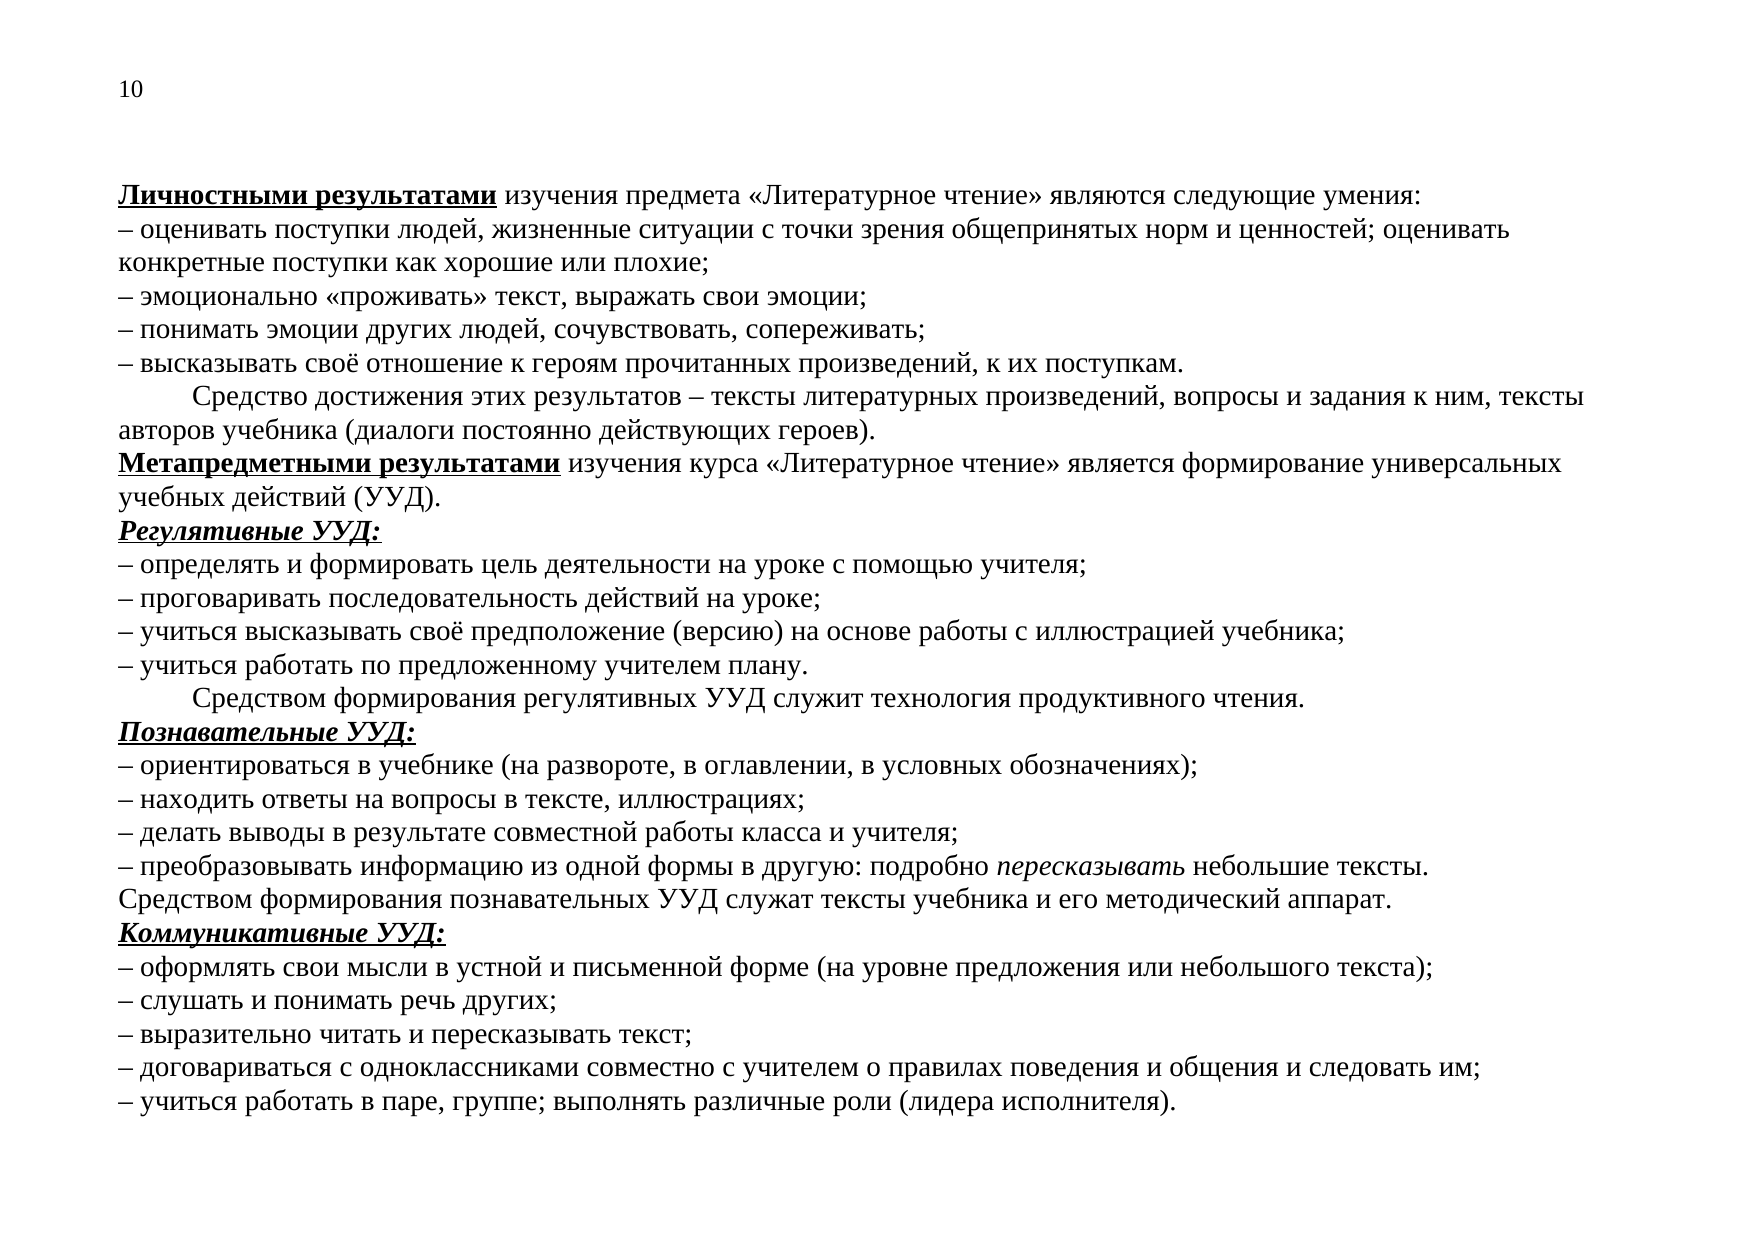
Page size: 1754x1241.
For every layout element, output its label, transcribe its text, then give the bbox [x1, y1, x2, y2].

text – высказывать своё отношение к героям прочитанных произведений, к их поступкам. [118, 345, 1636, 378]
text – выразительно читать и пересказывать текст; [118, 1016, 1636, 1049]
text – определять и формировать цель деятельности на уроке с помощью учителя; [118, 546, 1636, 580]
text – учиться высказывать своё предположение (версию) на основе работы с иллюстрацией учебника; [118, 613, 1636, 647]
text – договариваться с одноклассниками совместно с учителем о правилах поведения и общения и следовать им; [118, 1049, 1636, 1083]
text – находить ответы на вопросы в тексте, иллюстрациях; [118, 781, 1636, 814]
text – оформлять свои мысли в устной и письменной форме (на уровне предложения или небольшого текста); [118, 949, 1636, 982]
text Коммуникативные УУД: [118, 915, 1636, 949]
text Познавательные УУД: [118, 714, 1636, 747]
text – учиться работать в паре, группе; выполнять различные роли (лидера исполнителя). [118, 1083, 1636, 1116]
text – преобразовывать информацию из одной формы в другую: подробно пересказывать небольшие тексты. [118, 848, 1636, 882]
text – проговаривать последовательность действий на уроке; [118, 580, 1636, 613]
text Личностными результатами изучения предмета «Литературное чтение» являются следующие умения: [118, 177, 1636, 211]
text – эмоционально «проживать» текст, выражать свои эмоции; [118, 278, 1636, 311]
text – учиться работать по предложенному учителем плану. [118, 647, 1636, 680]
text Регулятивные УУД: [118, 513, 1636, 546]
text – делать выводы в результате совместной работы класса и учителя; [118, 814, 1636, 848]
text Средство достижения этих результатов – тексты литературных произведений, вопросы и задания к ним, тексты авторов учебника (диалоги постоянно действующих героев). [118, 378, 1636, 446]
text – слушать и понимать речь других; [118, 982, 1636, 1016]
text Средством формирования регулятивных УУД служит технология продуктивного чтения. [118, 680, 1636, 714]
text Метапредметными результатами изучения курса «Литературное чтение» является формирование универсальных учебных действий (УУД). [118, 446, 1636, 513]
text – оценивать поступки людей, жизненные ситуации с точки зрения общепринятых норм и ценностей; оценивать конкретные поступки как хорошие или плохие; [118, 211, 1636, 278]
text Средством формирования познавательных УУД служат тексты учебника и его методический аппарат. [118, 882, 1636, 915]
text – ориентироваться в учебнике (на развороте, в оглавлении, в условных обозначениях); [118, 747, 1636, 781]
text – понимать эмоции других людей, сочувствовать, сопереживать; [118, 311, 1636, 345]
